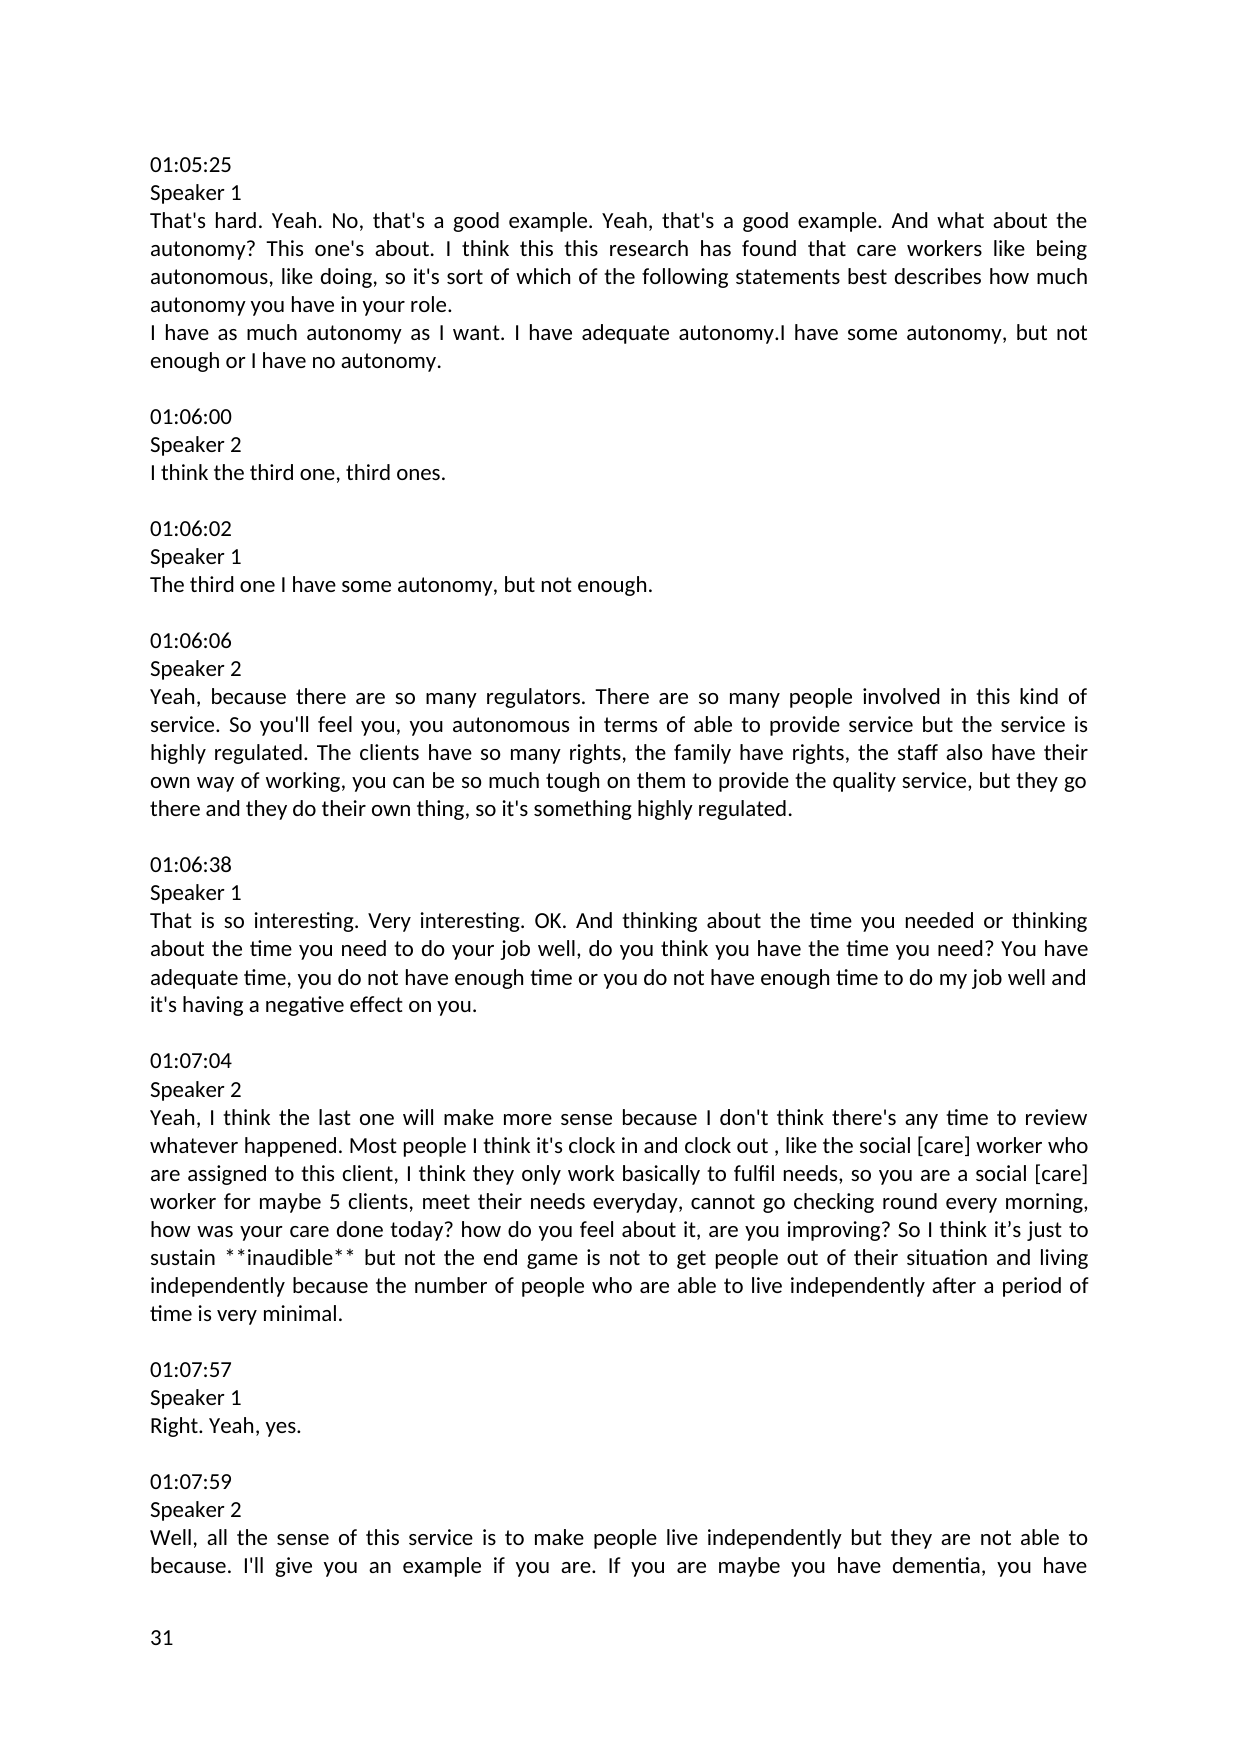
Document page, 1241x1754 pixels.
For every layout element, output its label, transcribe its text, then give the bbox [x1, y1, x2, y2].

text 01:06:38 [150, 851, 1090, 878]
text Speaker 2 [150, 1495, 1090, 1523]
text That's hard. Yeah. No, that's a good example. Yeah, that's a good example. And what about the autonomy? This one's about. I think this this research has found that care workers like being autonomous, like doing, so it's sort of which of the following statements best describes how much autonomy you have in your role. [150, 206, 1090, 318]
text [150, 1523, 1090, 1579]
text Speaker 2 [150, 654, 1090, 682]
text 01:05:25 [150, 150, 1090, 178]
text I think the third one, third ones. [150, 458, 1090, 486]
text That is so interesting. Very interesting. OK. And thinking about the time you needed or thinking about the time you need to do your job well, do you think you have the time you need? You have adequate time, you do not have enough time or you do not have enough time to do my job well and it's having a negative effect on you. [150, 907, 1090, 1019]
text 01:06:00 [150, 402, 1090, 430]
text 01:06:06 [150, 626, 1090, 654]
text Right. Yeah, yes. [150, 1411, 1090, 1439]
text The third one I have some autonomy, but not enough. [150, 570, 1090, 598]
text Yeah, because there are so many regulators. There are so many people involved in this kind of service. So you'll feel you, you autonomous in terms of able to provide service but the service is highly regulated. The clients have so many rights, the family have rights, the staff also have their own way of working, you can be so much tough on them to provide the quality service, but they go there and they do their own thing, so it's something highly regulated. [150, 682, 1090, 822]
text 01:07:04 [150, 1047, 1090, 1075]
text 01:07:57 [150, 1355, 1090, 1383]
text 01:07:59 [150, 1467, 1090, 1495]
text 01:06:02 [150, 514, 1090, 542]
text I have as much autonomy as I want. I have adequate autonomy.I have some autonomy, but not enough or I have no autonomy. [150, 318, 1090, 374]
text Speaker 1 [150, 878, 1090, 907]
text Speaker 2 [150, 1075, 1090, 1103]
text Speaker 1 [150, 1383, 1090, 1411]
text Speaker 2 [150, 430, 1090, 458]
text Yeah, I think the last one will make more sense because I don't think there's any time to review whatever happened. Most people I think it's clock in and clock out , like the social [care] worker who are assigned to this client, I think they only work basically to fulfil needs, so you are a social [care] worker for maybe 5 clients, meet their needs everyday, cannot go checking round every morning, how was your care done today? how do you feel about it, are you improving? So I think it’s just to sustain **inaudible** but not the end game is not to get people out of their situation and living independently because the number of people who are able to live independently after a period of time is very minimal. [150, 1103, 1090, 1327]
text Speaker 1 [150, 178, 1090, 206]
text Speaker 1 [150, 542, 1090, 570]
